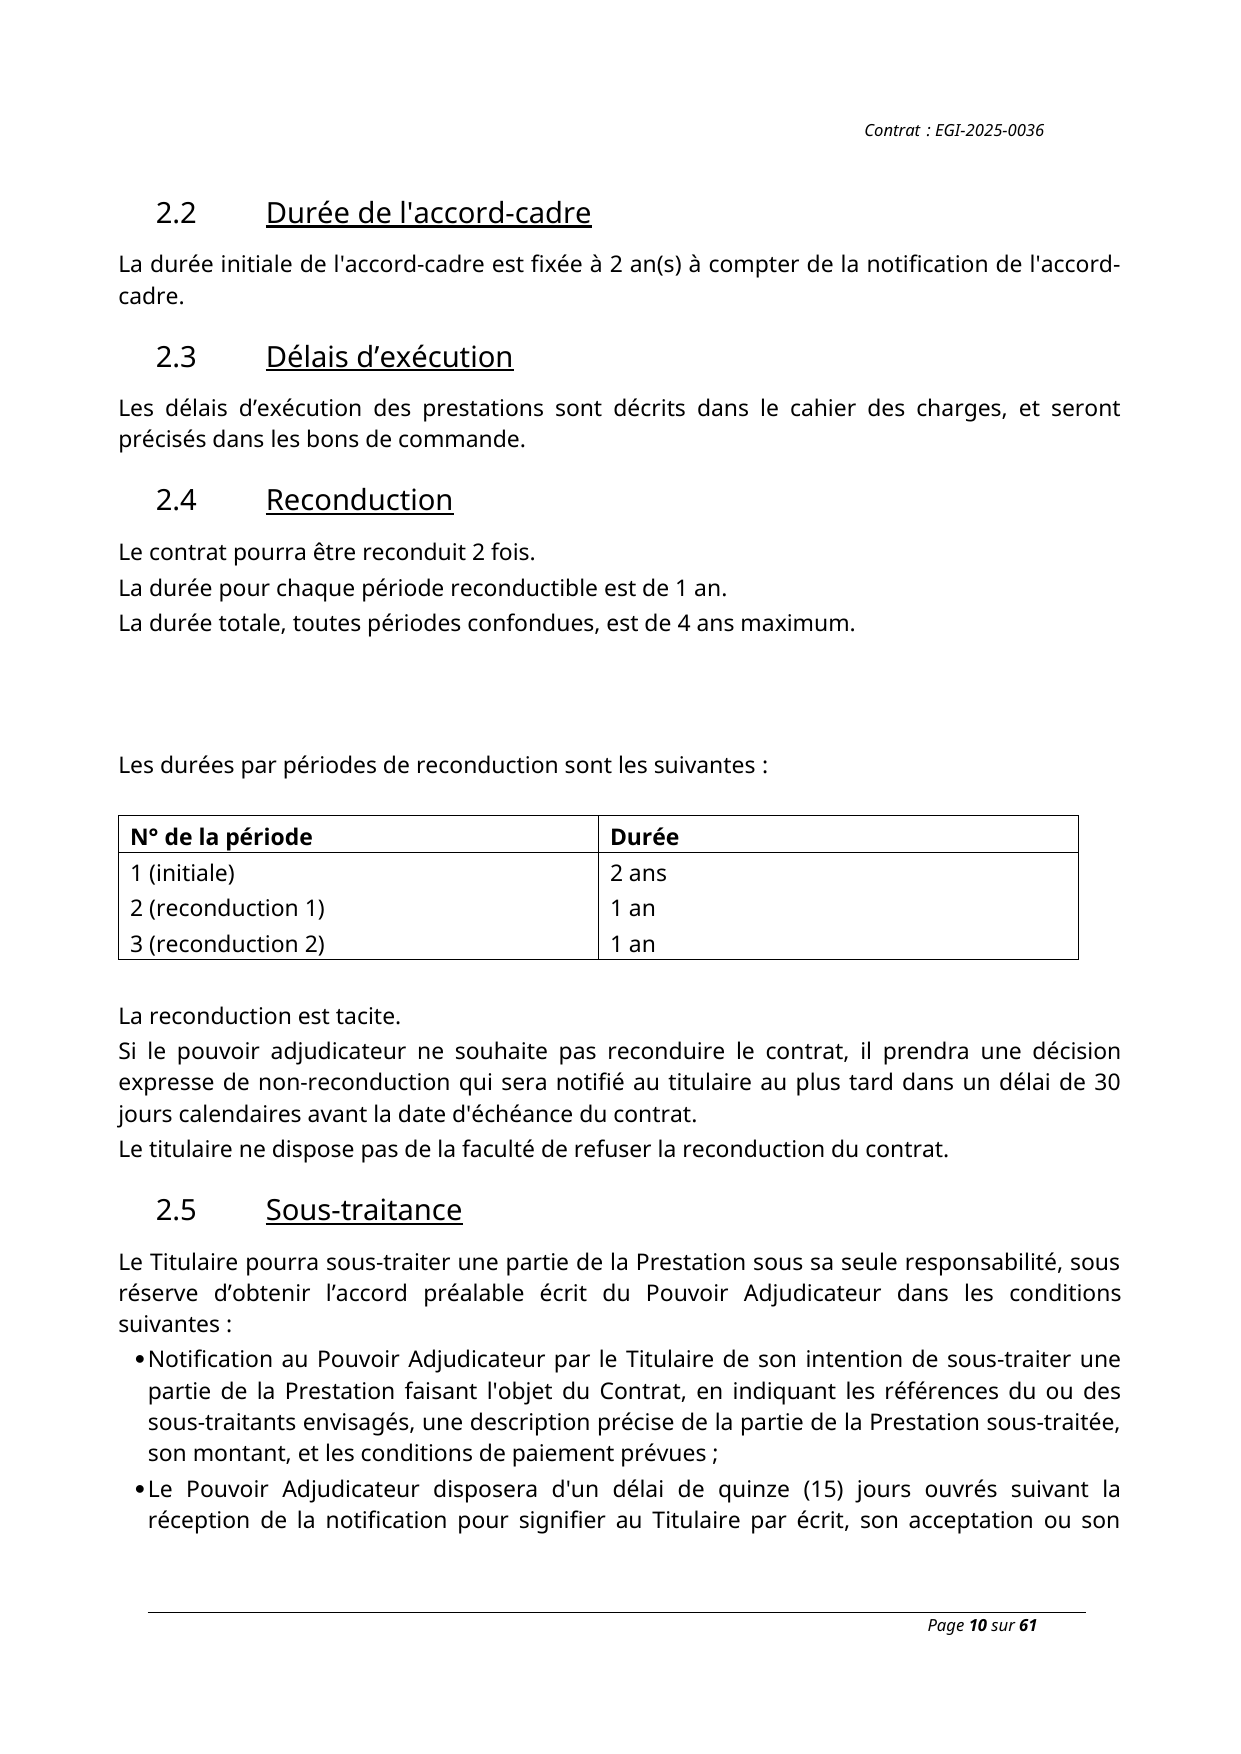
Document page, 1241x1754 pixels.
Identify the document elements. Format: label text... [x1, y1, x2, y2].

text Le Titulaire pourra sous-traiter une partie de la Prestation sous sa seule responsabilité, sous réserve d’obtenir l’accord préalable écrit du Pouvoir Adjudicateur dans les conditions suivantes : [118, 1246, 1122, 1339]
text La reconduction est tacite. [118, 999, 1122, 1031]
text La durée totale, toutes périodes confondues, est de 4 ans maximum. [118, 607, 1122, 638]
table_header Durée [599, 816, 1078, 852]
table_header N° de la période [119, 816, 598, 852]
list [136, 1473, 1122, 1535]
text Le contrat pourra être reconduit 2 fois. [118, 536, 1122, 567]
text Sous-traitance [156, 1189, 1122, 1229]
list Notification au Pouvoir Adjudicateur par le Titulaire de son intention de sous-traiter une partie de la Prestation faisant l'objet du Contrat, en indiquant les références du ou des sous-traitants envisagés, une description précise de la partie de la Prestation sous-traitée, son montant, et les conditions de paiement prévues ; [136, 1343, 1122, 1468]
text Durée de l'accord-cadre [156, 192, 1122, 232]
text Reconduction [156, 480, 1122, 519]
text Les délais d’exécution des prestations sont décrits dans le cahier des charges, et seront précisés dans les bons de commande. [118, 392, 1122, 455]
text La durée pour chaque période reconductible est de 1 an. [118, 571, 1122, 603]
table_cell 2 ans 1 an 1 an [599, 853, 1078, 959]
text La durée initiale de l'accord-cadre est fixée à 2 an(s) à compter de la notification de l'accord-cadre. [118, 248, 1122, 311]
text Délais d’exécution [156, 336, 1122, 376]
table_cell 1 (initiale) 2 (reconduction 1) 3 (reconduction 2) [119, 853, 598, 959]
text Si le pouvoir adjudicateur ne souhaite pas reconduire le contrat, il prendra une décision expresse de non-reconduction qui sera notifié au titulaire au plus tard dans un délai de 30 jours calendaires avant la date d'échéance du contrat. [118, 1035, 1122, 1129]
text Les durées par périodes de reconduction sont les suivantes : [118, 748, 1122, 780]
text Le titulaire ne dispose pas de la faculté de refuser la reconduction du contrat. [118, 1133, 1122, 1164]
